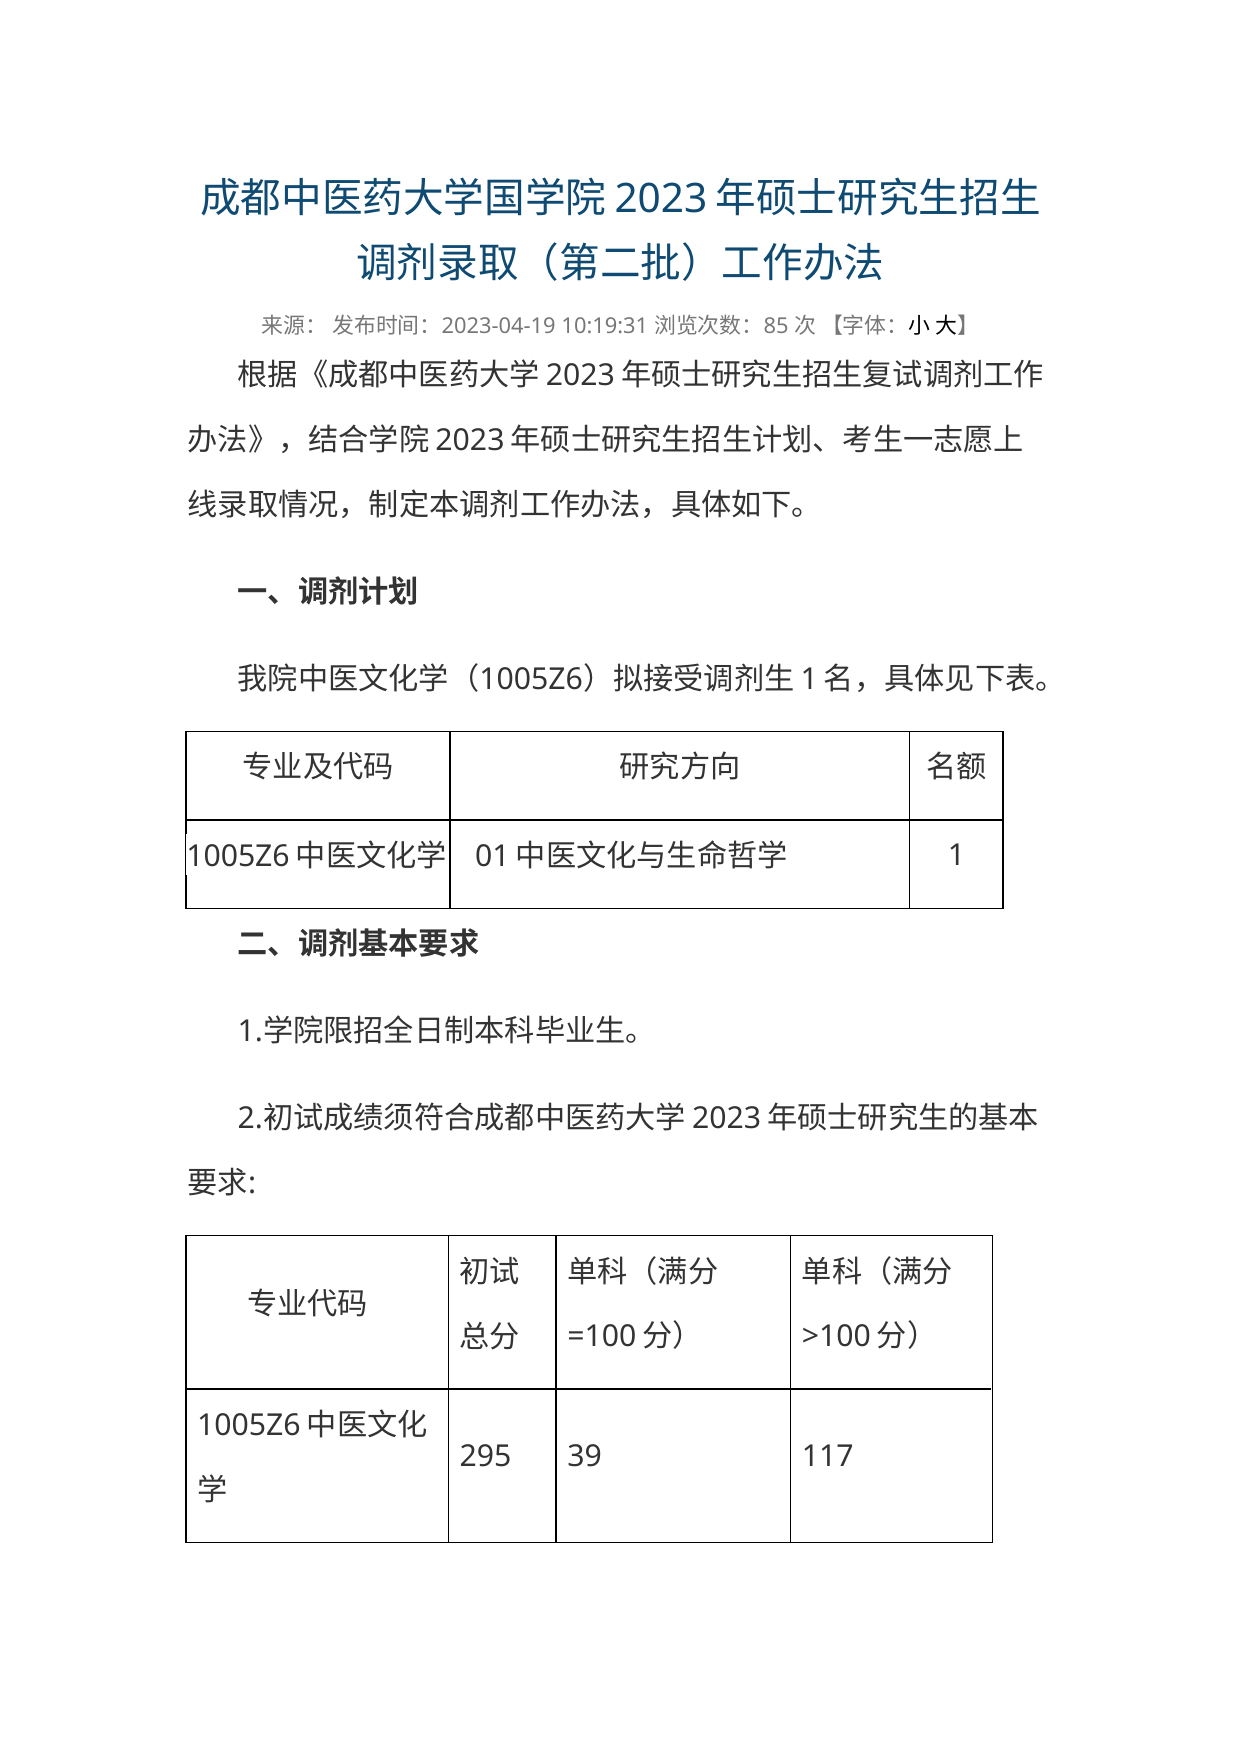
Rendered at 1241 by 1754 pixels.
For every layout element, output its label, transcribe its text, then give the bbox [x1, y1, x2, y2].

table_cell 39 [557, 1390, 790, 1542]
text 成都中医药大学国学院2023年硕士研究生招生 调剂录取（第二批）工作办法 [187, 162, 1053, 292]
table_header 单科（满分=100分） [557, 1236, 790, 1388]
table_header 初试总分 [449, 1236, 555, 1388]
table_header 专业及代码 [187, 732, 449, 819]
table_cell 1005Z6中医文化学 [187, 1390, 448, 1542]
table_header 名额 [910, 732, 1002, 819]
table_header 研究方向 [451, 732, 909, 819]
text 一、调剂计划 [187, 557, 1053, 622]
table_cell 01中医文化与生命哲学 [451, 821, 909, 908]
table_cell 117 [791, 1388, 992, 1542]
table_cell 295 [449, 1390, 555, 1542]
text 根据《成都中医药大学2023年硕士研究生招生复试调剂工作办法》，结合学院2023年硕士研究生招生计划、考生一志愿上线录取情况，制定本调剂工作办法，具体如下。 [187, 340, 1053, 535]
text 1.学院限招全日制本科毕业生。 [187, 996, 1053, 1061]
text 二、调剂基本要求 [187, 909, 1053, 974]
text 2.初试成绩须符合成都中医药大学2023年硕士研究生的基本要求: [187, 1083, 1053, 1213]
table_cell 1 [910, 821, 1002, 908]
text 我院中医文化学（1005Z6）拟接受调剂生1名，具体见下表。 [187, 644, 1053, 709]
table_cell 1005Z6中医文化学 [187, 821, 449, 908]
table_header 单科（满分>100分） [791, 1236, 992, 1388]
table_header 专业代码 [187, 1236, 448, 1388]
text 来源： 发布时间：2023-04-19 10:19:31 浏览次数：85 次 【字体：小 大】 [187, 308, 1053, 340]
